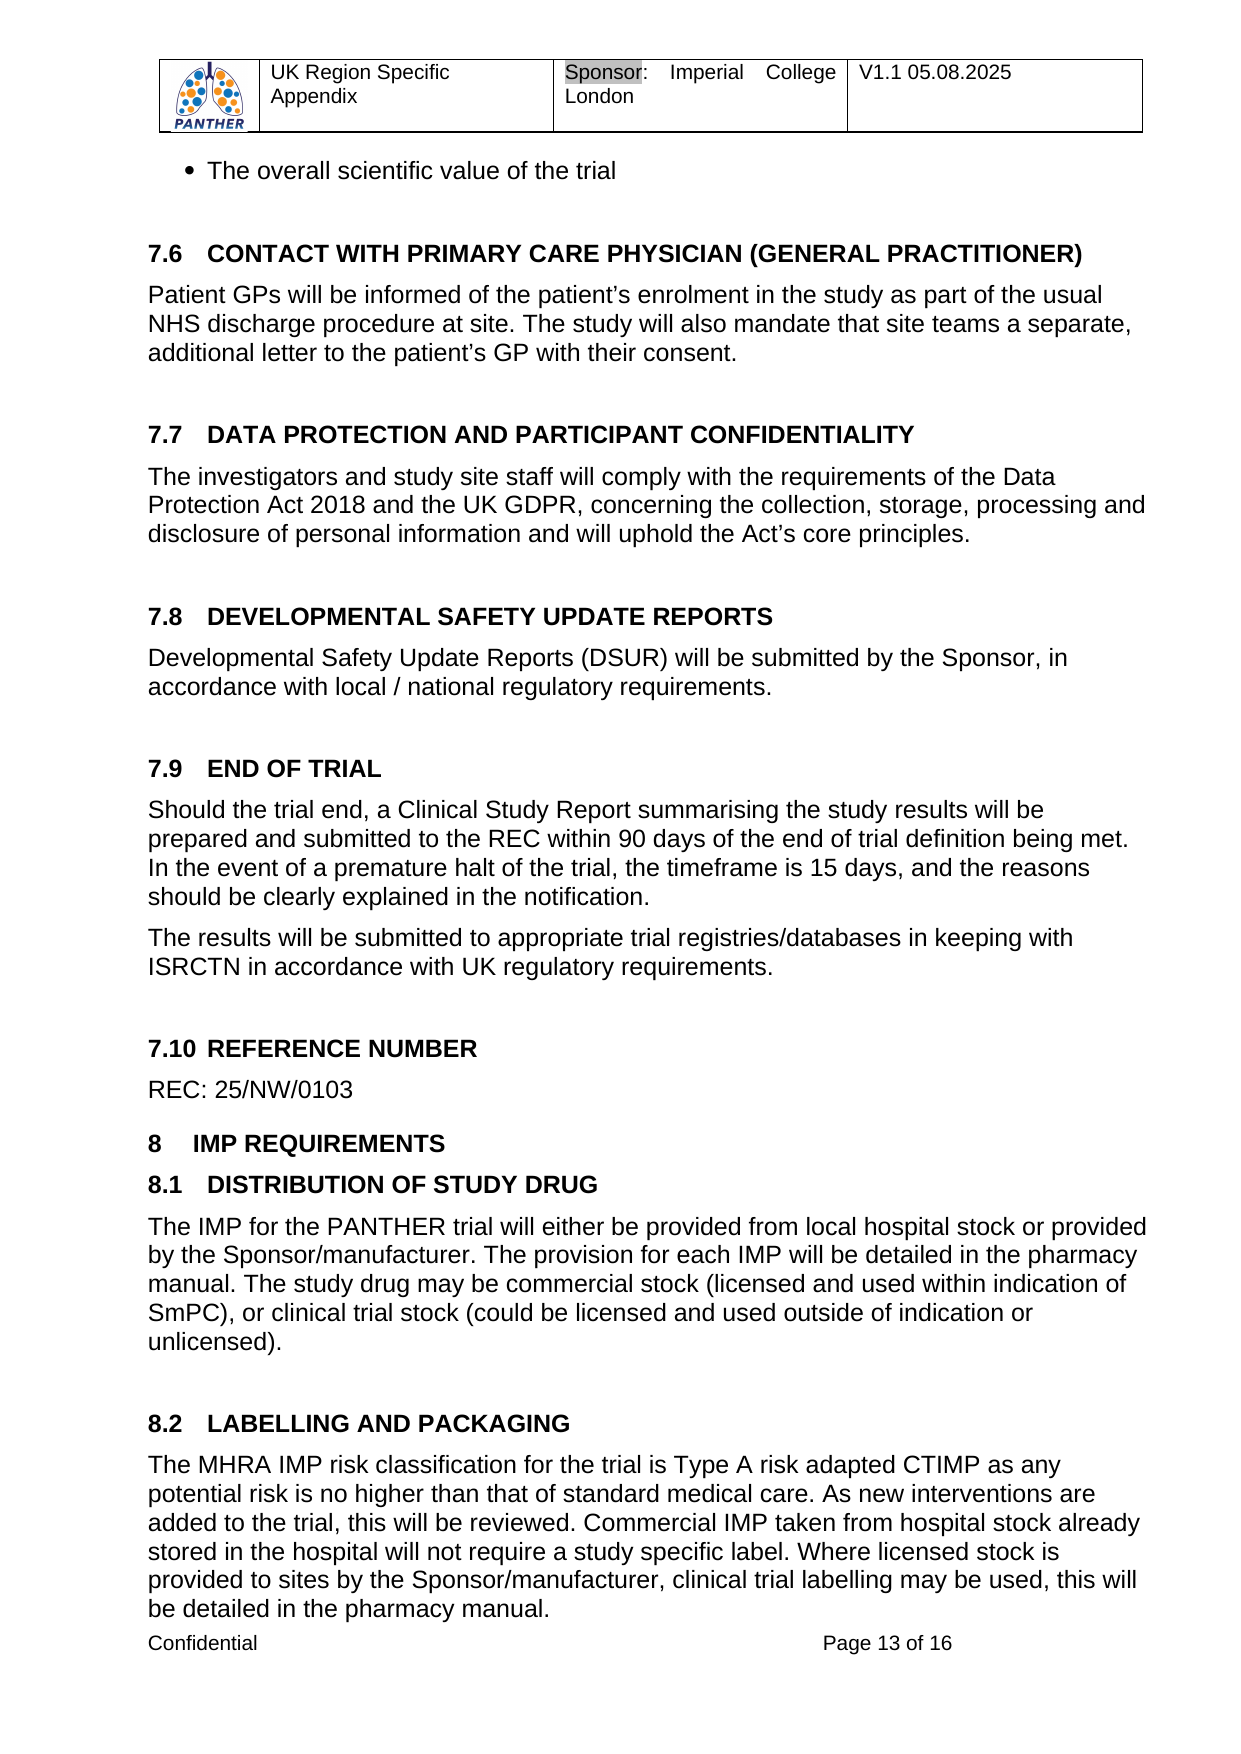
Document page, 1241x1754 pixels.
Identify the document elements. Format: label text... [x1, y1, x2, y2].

subtitle Distribution of study drug [148, 1170, 1152, 1199]
text Developmental Safety Update Reports (DSUR) will be submitted by the Sponsor, in accordance with local / national regulatory requirements. [148, 643, 1152, 700]
subtitle Developmental Safety Update Reports [148, 601, 1152, 630]
list The overall scientific value of the trial [185, 156, 1152, 185]
subtitle Data Protection and Participant Confidentiality [148, 420, 1152, 449]
subtitle Labelling and packaging [148, 1409, 1152, 1438]
text The MHRA IMP risk classification for the trial is Type A risk adapted CTIMP as any potential risk is no higher than that of standard medical care. As new interventions are added to the trial, this will be reviewed. Commercial IMP taken from hospital stock already stored in the hospital will not require a study specific label. Where licensed stock is provided to sites by the Sponsor/manufacturer, clinical trial labelling may be used, this will be detailed in the pharmacy manual. [148, 1450, 1152, 1623]
text The IMP for the PANTHER trial will either be provided from local hospital stock or provided by the Sponsor/manufacturer. The provision for each IMP will be detailed in the pharmacy manual. The study drug may be commercial stock (licensed and used within indication of SmPC), or clinical trial stock (could be licensed and used outside of indication or unlicensed). [148, 1211, 1152, 1355]
subtitle Contact with Primary Care physician (General Practitioner) [148, 239, 1152, 268]
subtitle End of Trial [148, 754, 1152, 783]
text Should the trial end, a Clinical Study Report summarising the study results will be prepared and submitted to the REC within 90 days of the end of trial definition being met. In the event of a premature halt of the trial, the timeframe is 15 days, and the reasons should be clearly explained in the notification. [148, 795, 1152, 910]
subtitle Reference Number [148, 1034, 1152, 1063]
text REC: 25/NW/0103 [148, 1075, 1152, 1104]
text The investigators and study site staff will comply with the requirements of the Data Protection Act 2018 and the UK GDPR, concerning the collection, storage, processing and disclosure of personal information and will uphold the Act’s core principles. [148, 461, 1152, 548]
text Patient GPs will be informed of the patient’s enrolment in the study as part of the usual NHS discharge procedure at site. The study will also mandate that site teams a separate, additional letter to the patient’s GP with their consent. [148, 280, 1152, 366]
subtitle IMP REQUIREMENTS [148, 1129, 1152, 1158]
picture [170, 60, 248, 132]
text The results will be submitted to appropriate trial registries/databases in keeping with ISRCTN in accordance with UK regulatory requirements. [148, 923, 1152, 980]
